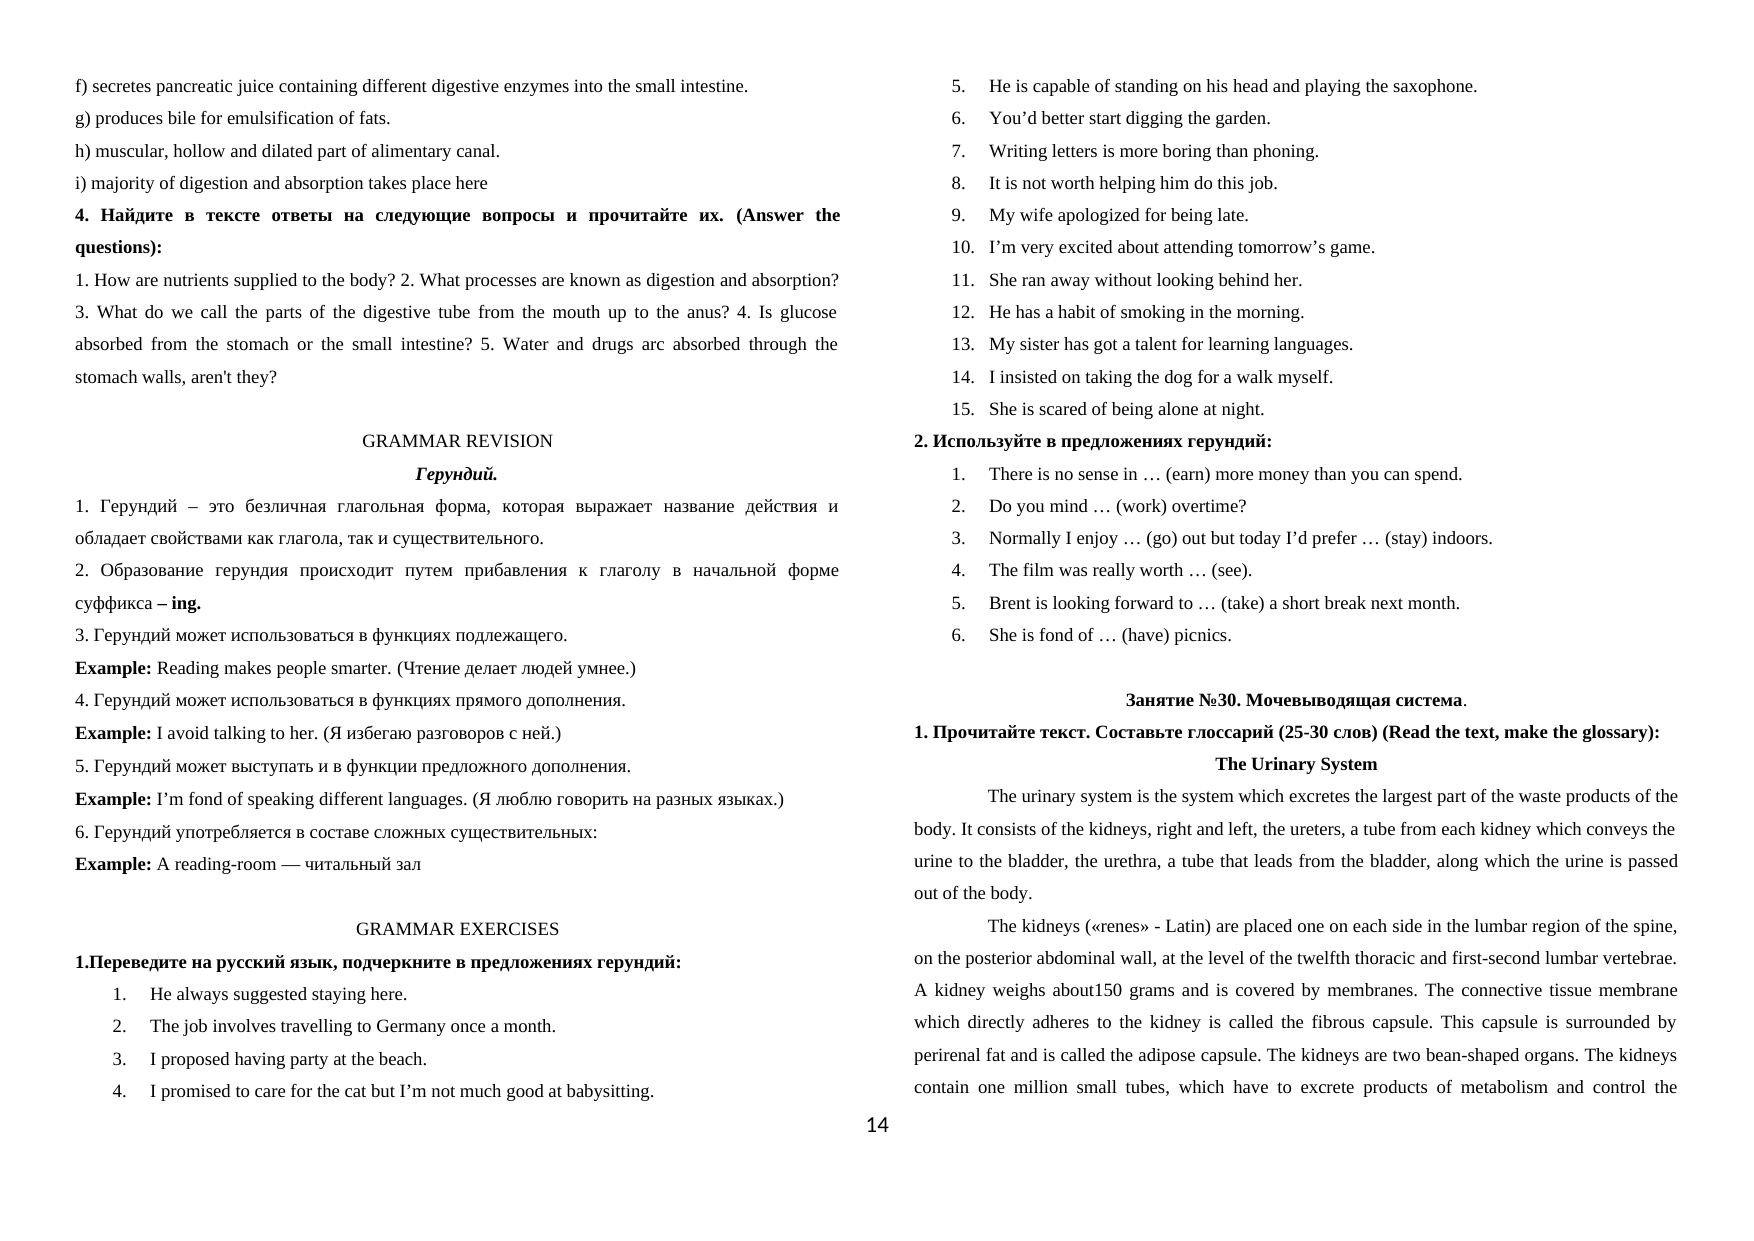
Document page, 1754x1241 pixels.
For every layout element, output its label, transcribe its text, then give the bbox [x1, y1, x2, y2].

list Do you mind … (work) overtime? [951, 495, 1679, 516]
text 3. Герундий может использоваться в функциях подлежащего. [75, 624, 840, 646]
list She is scared of being alone at night. [951, 398, 1679, 419]
list I insisted on taking the dog for a walk myself. [951, 366, 1679, 387]
text 5. Герундий может выступать и в функции предложного дополнения. [75, 755, 840, 777]
list He always suggested staying here. [112, 983, 840, 1004]
list Brent is looking forward to … (take) a short break next month. [951, 592, 1679, 613]
list She ran away without looking behind her. [951, 269, 1679, 290]
text h) muscular, hollow and dilated part of alimentary canal. [75, 139, 840, 161]
text 1. Герундий – это безличная глагольная форма, которая выражает название действия и обладает свойствами как глагола, так и существительного. [75, 495, 840, 549]
list Normally I enjoy … (go) out but today I’d prefer … (stay) indoors. [951, 527, 1679, 549]
text 1.Переведите на русский язык, подчеркните в предложениях герундий: [75, 951, 840, 972]
list The film was really worth … (see). [951, 559, 1679, 581]
text Занятие №30. Мочевыводящая система. [914, 688, 1679, 710]
text urine to the bladder, the urethra, a tube that leads from the bladder, along which the urine is passed out of the body. [914, 850, 1679, 904]
text The urinary system is the system which excretes the largest part of the waste products of the body. It consists of the kidneys, right and left, the ureters, a tube from each kidney which conveys the [914, 785, 1679, 839]
text 2. Образование герундия происходит путем прибавления к глаголу в начальной форме суффикса – ing. [75, 559, 840, 613]
text 4. Найдите в тексте ответы на следующие вопросы и прочитайте их. (Answer the questions): [75, 204, 840, 258]
text GRAMMAR REVISION [75, 430, 840, 452]
text Example: Reading makes people smarter. (Чтение делает людей умнее.) [75, 657, 840, 678]
text 1. Прочитайте текст. Составьте глоссарий (25-30 слов) (Read the text, make the glossary): [914, 721, 1679, 742]
text Example: I’m fond of speaking different languages. (Я люблю говорить на разных языках.) [75, 788, 840, 809]
list She is fond of … (have) picnics. [951, 624, 1679, 646]
list I proposed having party at the beach. [112, 1047, 840, 1069]
text 1. How are nutrients supplied to the body? 2. What processes are known as digestion and absorption? 3. What do we call the parts of the digestive tube from the mouth up to the anus? 4. Is glucose absorbed from the stomach or the small intestine? 5. Water and drugs arc absorbed through the stomach walls, aren't they? [75, 269, 840, 387]
list You’d better start digging the garden. [951, 107, 1679, 129]
list He is capable of standing on his head and playing the saxophone. [951, 75, 1679, 97]
text Example: I avoid talking to her. (Я избегаю разговоров с ней.) [75, 722, 840, 744]
text Герундий. [75, 462, 840, 484]
text i) majority of digestion and absorption takes place here [75, 172, 840, 193]
text GRAMMAR EXERCISES [75, 918, 840, 940]
text The Urinary System [914, 753, 1679, 775]
list There is no sense in … (earn) more money than you can spend. [951, 462, 1679, 484]
list Writing letters is more boring than phoning. [951, 139, 1679, 161]
list The job involves travelling to Germany once a month. [112, 1015, 840, 1037]
text f) secretes pancreatic juice containing different digestive enzymes into the small intestine. [75, 75, 840, 97]
list My sister has got a talent for learning languages. [951, 333, 1679, 355]
list I promised to care for the cat but I’m not much good at babysitting. [112, 1080, 840, 1101]
list It is not worth helping him do this job. [951, 172, 1679, 193]
list I’m very excited about attending tomorrow’s game. [951, 236, 1679, 258]
list He has a habit of smoking in the morning. [951, 301, 1679, 323]
text 2. Используйте в предложениях герундий: [914, 430, 1679, 452]
text 4. Герундий может использоваться в функциях прямого дополнения. [75, 689, 840, 711]
text g) produces bile for emulsification of fats. [75, 107, 840, 129]
text 6. Герундий употребляется в составе сложных существительных: [75, 821, 840, 842]
list My wife apologized for being late. [951, 204, 1679, 226]
text Example: A reading-room — читальный зал [75, 853, 840, 874]
